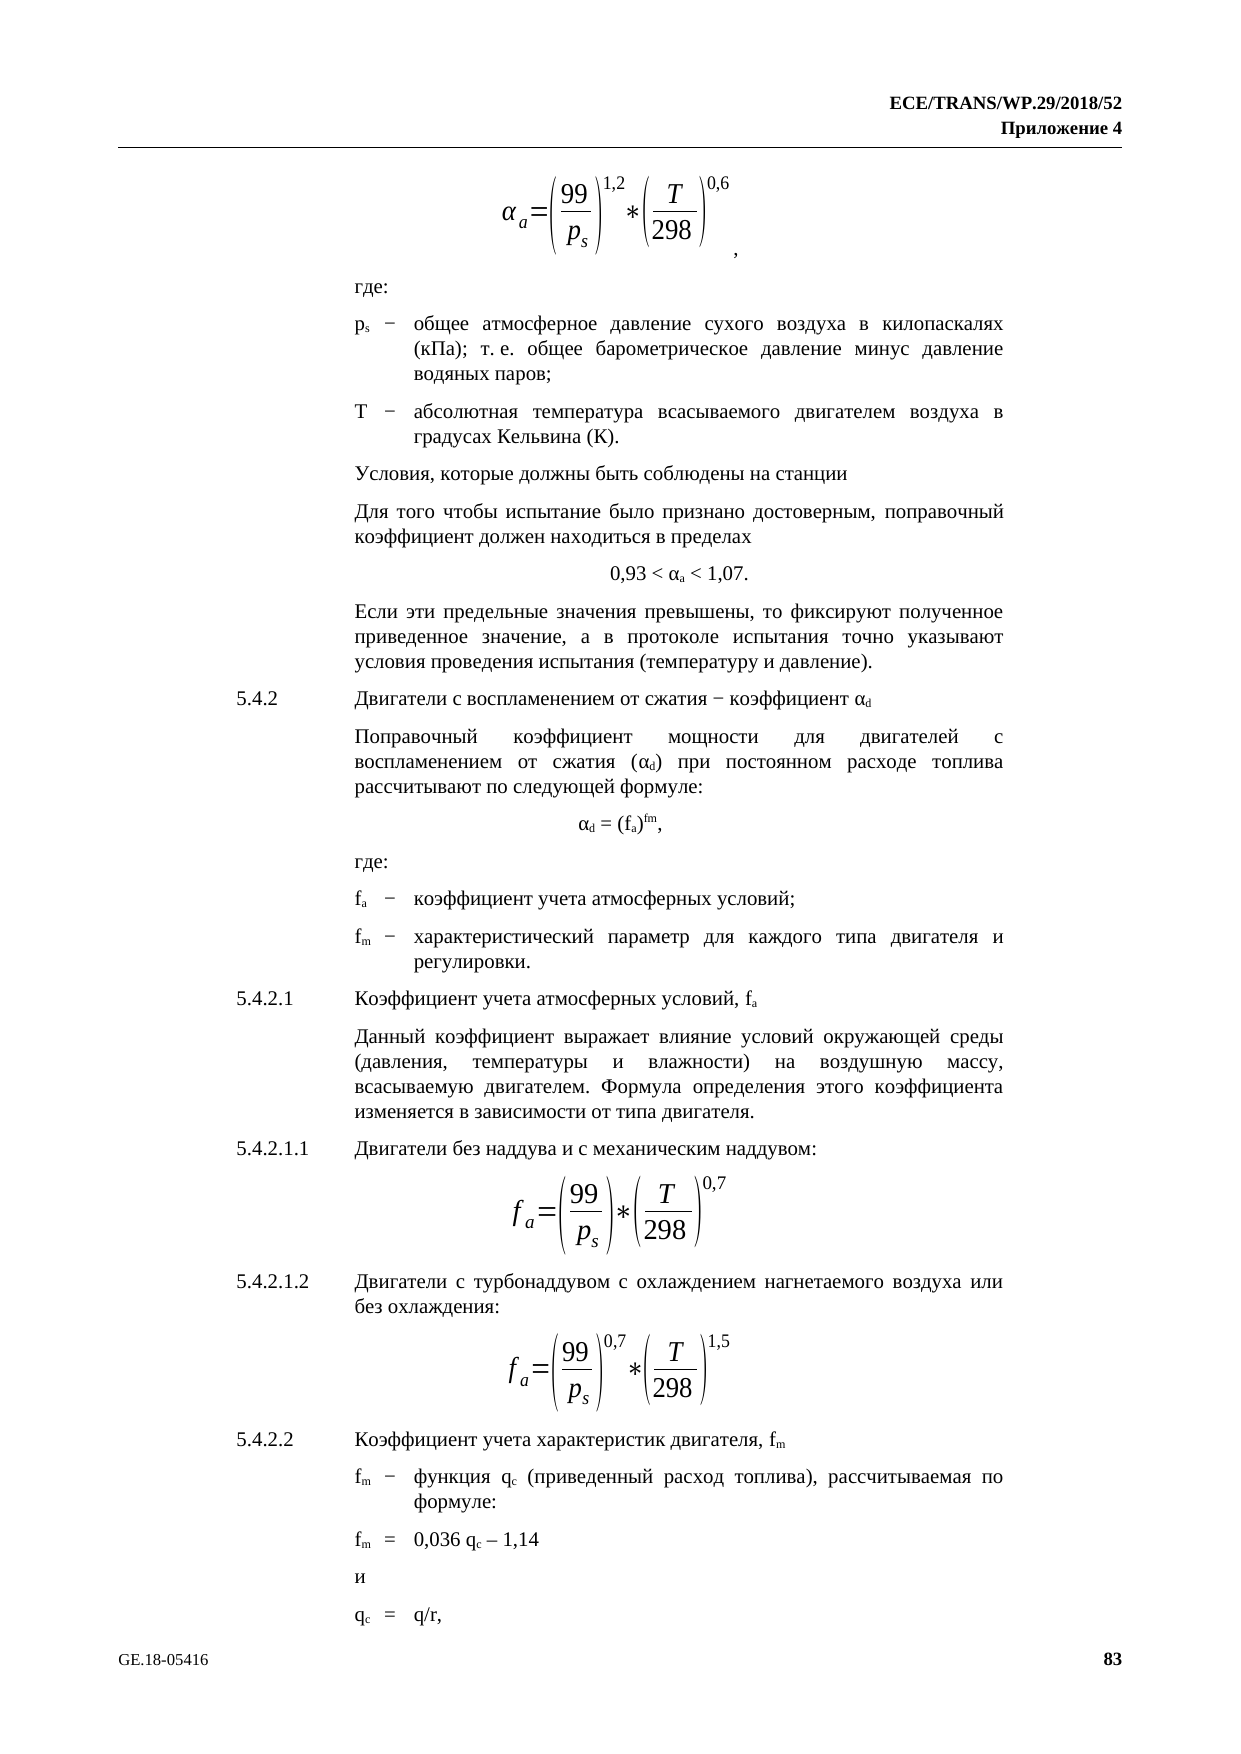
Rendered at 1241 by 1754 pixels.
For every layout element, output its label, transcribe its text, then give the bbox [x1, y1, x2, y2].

text и [354, 1563, 1004, 1588]
text ps − общее атмосферное давление сухого воздуха в килопаскалях (кПа); т. е. общее барометрическое давление минус давление водяных паров; [354, 310, 1004, 385]
text 5.4.2 Двигатели с воспламенением от сжатия − коэффициент αd [236, 685, 1004, 710]
text , [236, 173, 1004, 260]
text где: [354, 273, 1004, 298]
text αd = (fa)fm, [236, 810, 1004, 835]
text fa − коэффициент учета атмосферных условий; [354, 885, 1004, 910]
text 5.4.2.1.2 Двигатели с турбонаддувом с охлаждением нагнетаемого воздуха или без охлаждения: [236, 1268, 1004, 1318]
text 0,93 < αa < 1,07. [354, 560, 1004, 585]
text fm − функция qc (приведенный расход топлива), рассчитываемая по формуле: [354, 1463, 1004, 1513]
text 5.4.2.1.1 Двигатели без наддува и с механическим наддувом: [236, 1135, 1004, 1160]
text T − абсолютная температура всасываемого двигателем воздуха в градусах Кельвина (К). [354, 398, 1004, 448]
text Если эти предельные значения превышены, то фиксируют полученное приведенное значение, а в протоколе испытания точно указывают условия проведения испытания (температуру и давление). [354, 598, 1004, 673]
text 5.4.2.2 Коэффициент учета характеристик двигателя, fm [236, 1426, 1004, 1451]
text fm − характеристический параметр для каждого типа двигателя и регулировки. [354, 923, 1004, 973]
text Данный коэффициент выражает влияние условий окружающей среды (давления, температуры и влажности) на воздушную массу, всасываемую двигателем. Формула определения этого коэффициента изменяется в зависимости от типа двигателя. [354, 1023, 1004, 1123]
text где: [354, 848, 1004, 873]
text Для того чтобы испытание было признано достоверным, поправочный коэффициент должен находиться в пределах [354, 498, 1004, 548]
text fm = 0,036 qc – 1,14 [354, 1526, 1004, 1551]
text Поправочный коэффициент мощности для двигателей с воспламенением от сжатия (αd) при постоянном расходе топлива рассчитывают по следующей формуле: [354, 723, 1004, 798]
text 5.4.2.1 Коэффициент учета атмосферных условий, fa [236, 985, 1004, 1010]
text qc = q/r, [354, 1601, 1004, 1626]
text Условия, которые должны быть соблюдены на станции [354, 460, 1004, 485]
